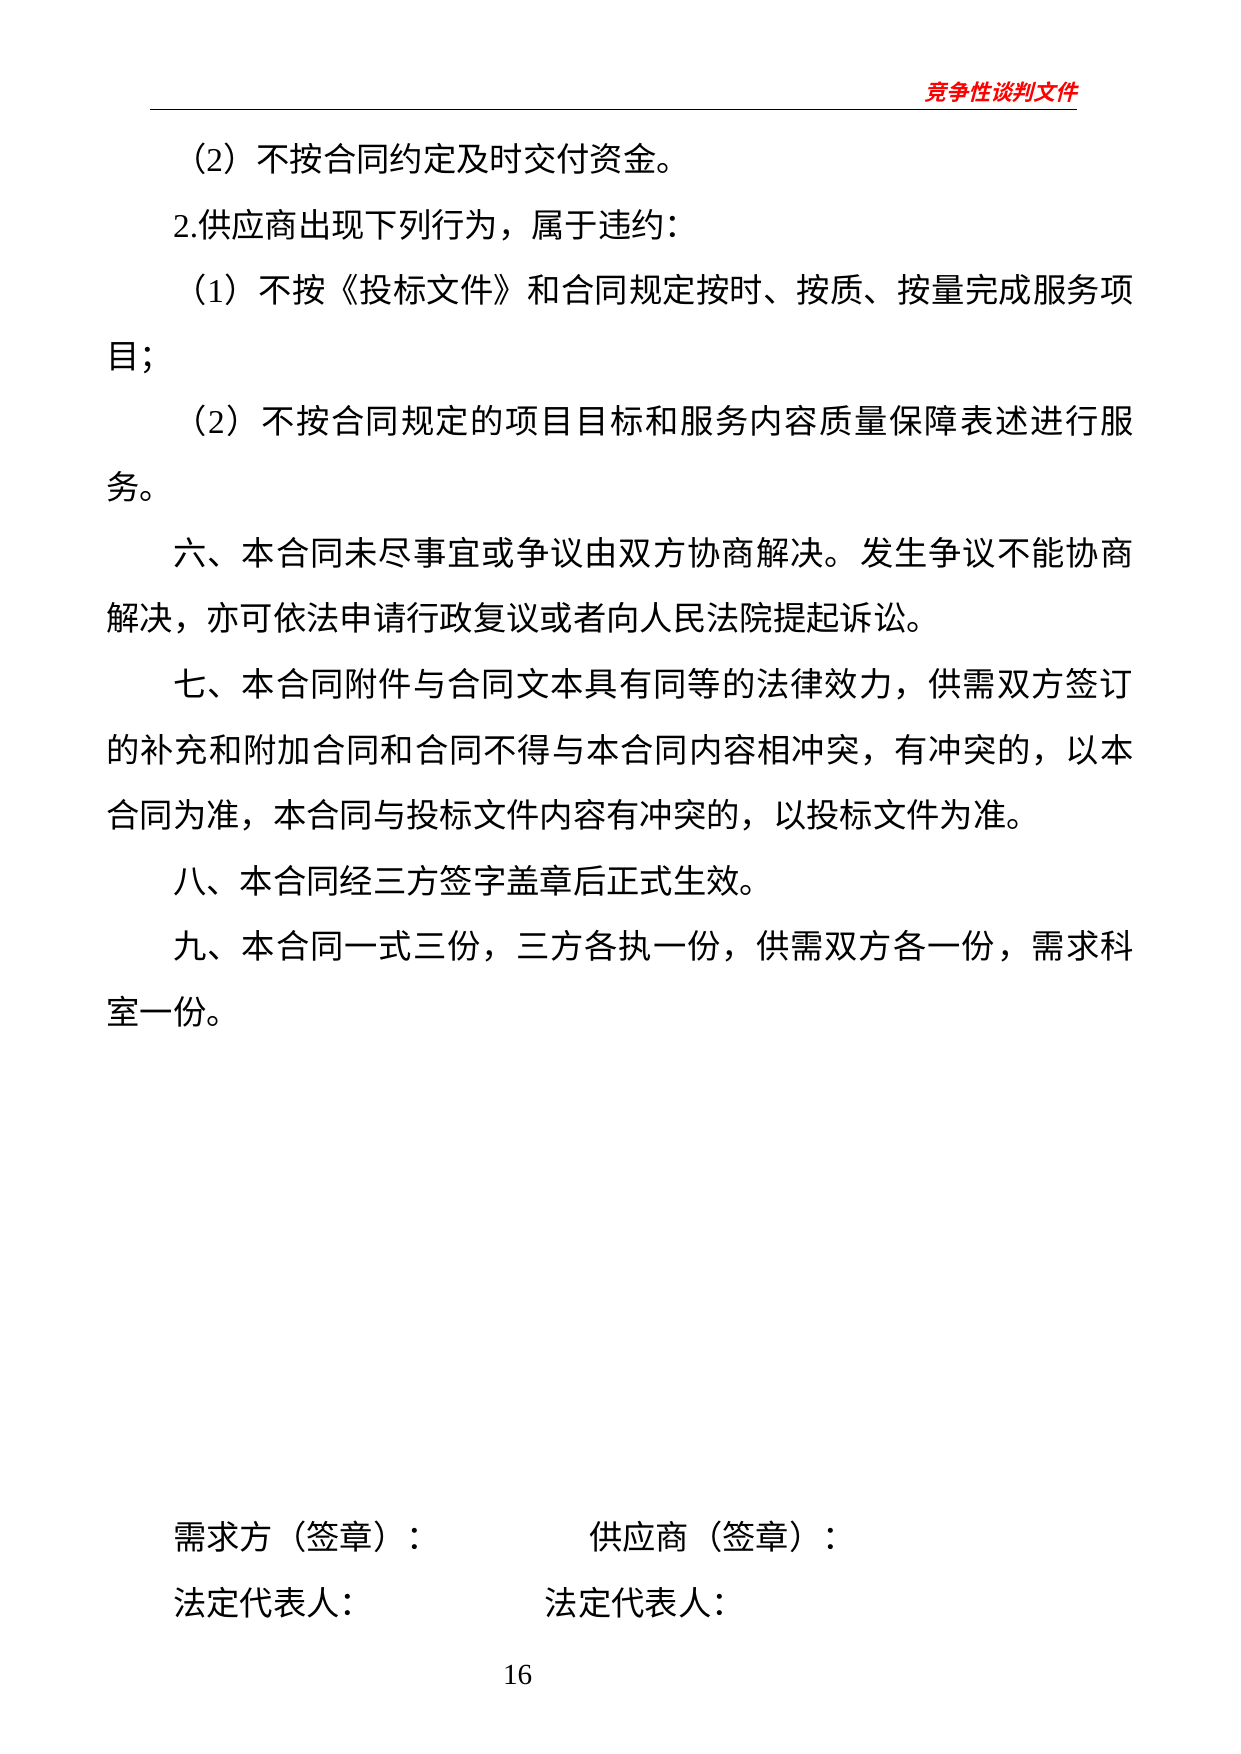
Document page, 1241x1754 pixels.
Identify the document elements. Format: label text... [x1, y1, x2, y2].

text 八、本合同经三方签字盖章后正式生效。 [106, 846, 1134, 912]
list （1）不按《投标文件》和合同规定按时、按质、按量完成服务项目； [106, 255, 1134, 387]
list 2.供应商出现下列行为，属于违约： [106, 190, 1134, 255]
text 六、本合同未尽事宜或争议由双方协商解决。发生争议不能协商解决，亦可依法申请行政复议或者向人民法院提起诉讼。 [106, 518, 1134, 649]
list 不按合同约定及时交付资金。 [106, 124, 1134, 190]
text 九、本合同一式三份，三方各执一份，供需双方各一份，需求科室一份。 [106, 912, 1134, 1043]
list （2）不按合同规定的项目目标和服务内容质量保障表述进行服务。 [106, 387, 1134, 518]
text 法定代表人： 法定代表人： [106, 1568, 1134, 1633]
text 需求方（签章）： 供应商（签章）： [106, 1502, 1134, 1568]
text 七、本合同附件与合同文本具有同等的法律效力，供需双方签订的补充和附加合同和合同不得与本合同内容相冲突，有冲突的，以本合同为准，本合同与投标文件内容有冲突的，以投标文件为准。 [106, 649, 1134, 846]
